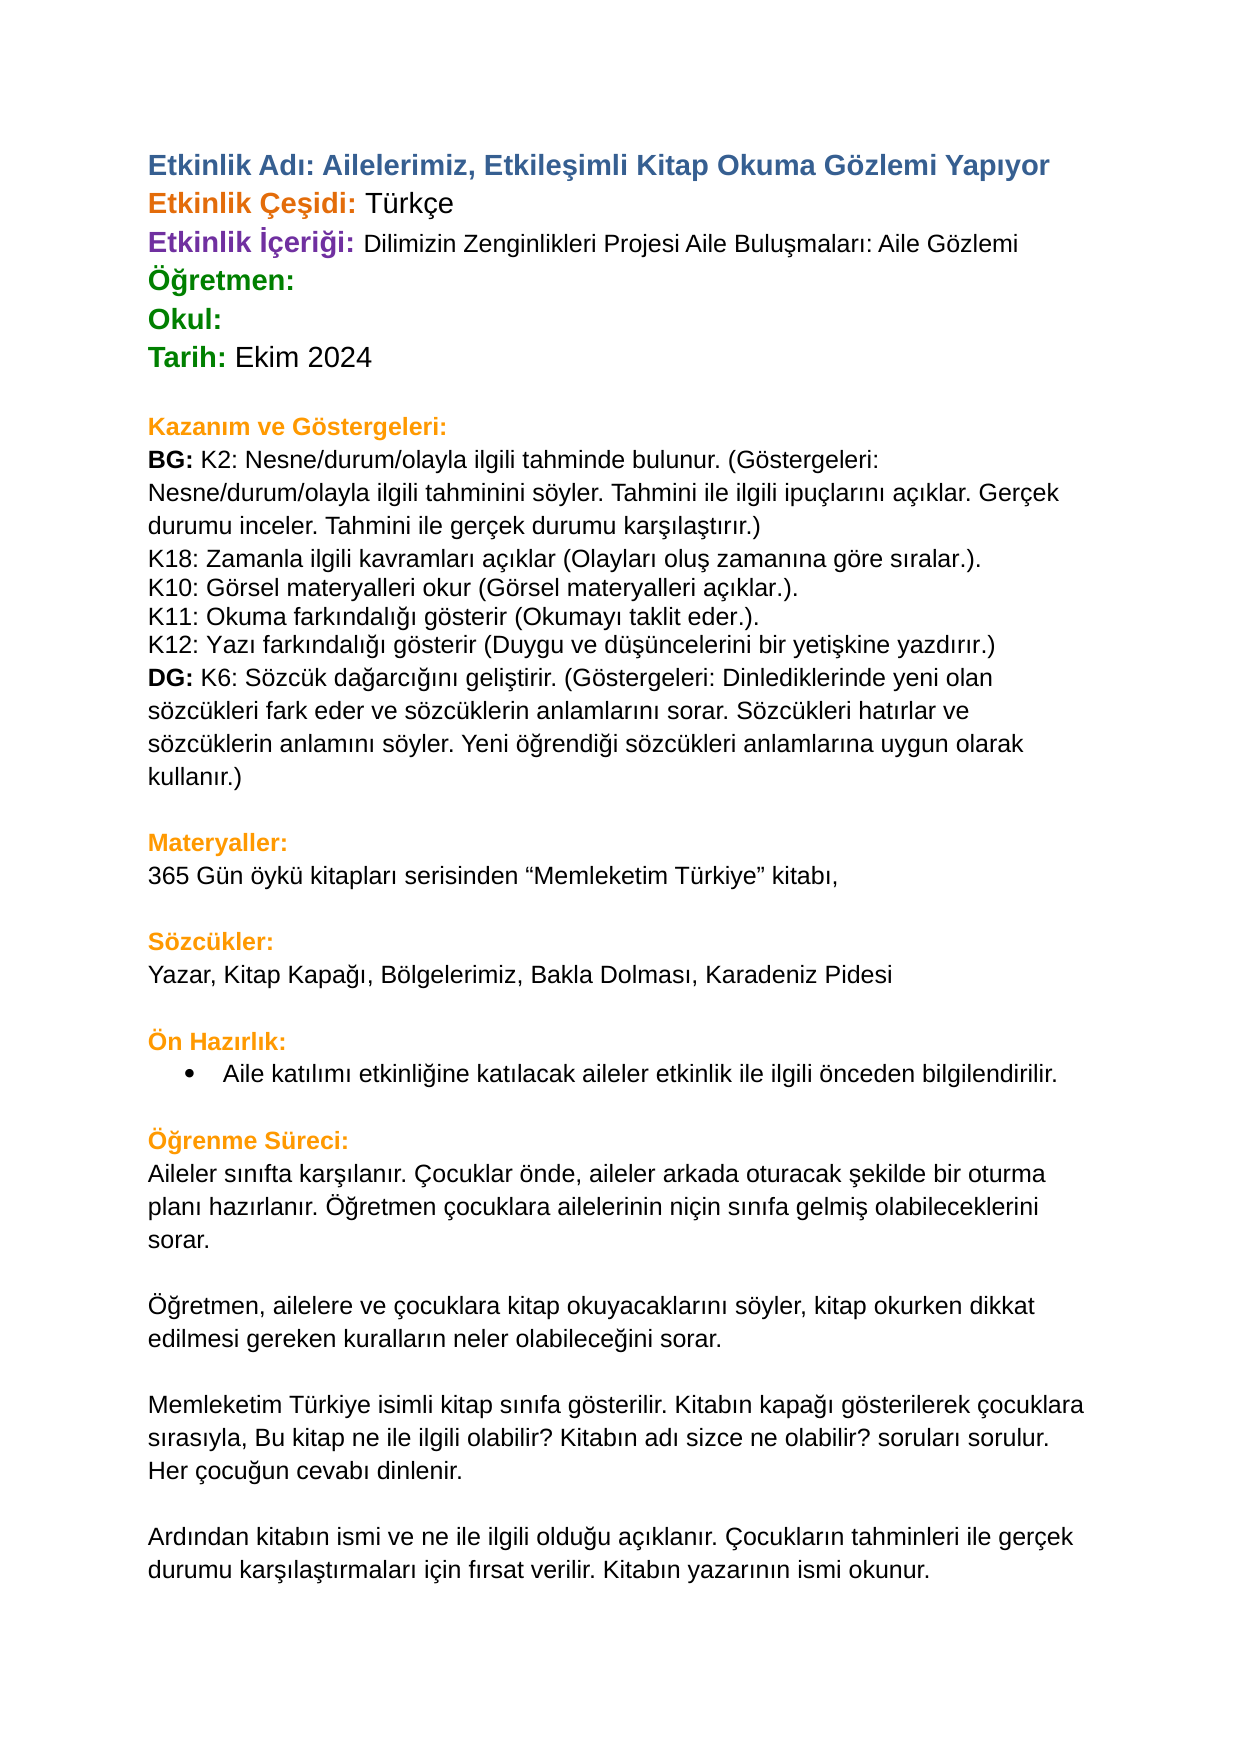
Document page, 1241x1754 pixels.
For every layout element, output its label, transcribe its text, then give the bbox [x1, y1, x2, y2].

text Yazar, Kitap Kapağı, Bölgelerimiz, Bakla Dolması, Karadeniz Pidesi [148, 960, 1093, 989]
text Ardından kitabın ismi ve ne ile ilgili olduğu açıklanır. Çocukların tahminleri ile gerçek durumu karşılaştırmaları için fırsat verilir. Kitabın yazarının ismi okunur. [148, 1522, 1093, 1584]
text Öğretmen: [148, 263, 1093, 297]
text Kazanım ve Göstergeleri: [148, 412, 1093, 441]
text Memleketim Türkiye isimli kitap sınıfa gösterilir. Kitabın kapağı gösterilerek çocuklara sırasıyla, Bu kitap ne ile ilgili olabilir? Kitabın adı sizce ne olabilir? soruları sorulur. Her çocuğun cevabı dinlenir. [148, 1390, 1093, 1484]
text K11: Okuma farkındalığı gösterir (Okumayı taklit eder.). [148, 601, 1093, 630]
text Okul: [148, 302, 1093, 335]
text 365 Gün öykü kitapları serisinden “Memleketim Türkiye” kitabı, [148, 861, 1093, 890]
text Etkinlik Adı: Ailelerimiz, Etkileşimli Kitap Okuma Gözlemi Yapıyor [148, 148, 1093, 181]
text K10: Görsel materyalleri okur (Görsel materyalleri açıklar.). [148, 573, 1093, 601]
text DG: K6: Sözcük dağarcığını geliştirir. (Göstergeleri: Dinlediklerinde yeni olan sözcükleri fark eder ve sözcüklerin anlamlarını sorar. Sözcükleri hatırlar ve sözcüklerin anlamını söyler. Yeni öğrendiği sözcükleri anlamlarına uygun olarak kullanır.) [148, 663, 1093, 791]
text Etkinlik Çeşidi: Türkçe [148, 186, 1093, 220]
text K18: Zamanla ilgili kavramları açıklar (Olayları oluş zamanına göre sıralar.). [148, 544, 1093, 573]
text Etkinlik İçeriği: Dilimizin Zenginlikleri Projesi Aile Buluşmaları: Aile Gözlemi [148, 225, 1093, 258]
text K12: Yazı farkındalığı gösterir (Duygu ve düşüncelerini bir yetişkine yazdırır.) [148, 630, 1093, 659]
text Aileler sınıfta karşılanır. Çocuklar önde, aileler arkada oturacak şekilde bir oturma planı hazırlanır. Öğretmen çocuklara ailelerinin niçin sınıfa gelmiş olabileceklerini sorar. [148, 1159, 1093, 1253]
text Ön Hazırlık: [148, 1026, 1093, 1055]
text Öğretmen, ailelere ve çocuklara kitap okuyacaklarını söyler, kitap okurken dikkat edilmesi gereken kuralların neler olabileceğini sorar. [148, 1291, 1093, 1352]
text Öğrenme Süreci: [148, 1126, 1093, 1154]
text Materyaller: [148, 828, 1093, 857]
text BG: K2: Nesne/durum/olayla ilgili tahminde bulunur. (Göstergeleri: Nesne/durum/olayla ilgili tahminini söyler. Tahmini ile ilgili ipuçlarını açıklar. Gerçek durumu inceler. Tahmini ile gerçek durumu karşılaştırır.) [148, 445, 1093, 540]
text Tarih: Ekim 2024 [148, 340, 1093, 374]
list Aile katılımı etkinliğine katılacak aileler etkinlik ile ilgili önceden bilgilendirilir. [185, 1059, 1093, 1088]
text Sözcükler: [148, 927, 1093, 956]
